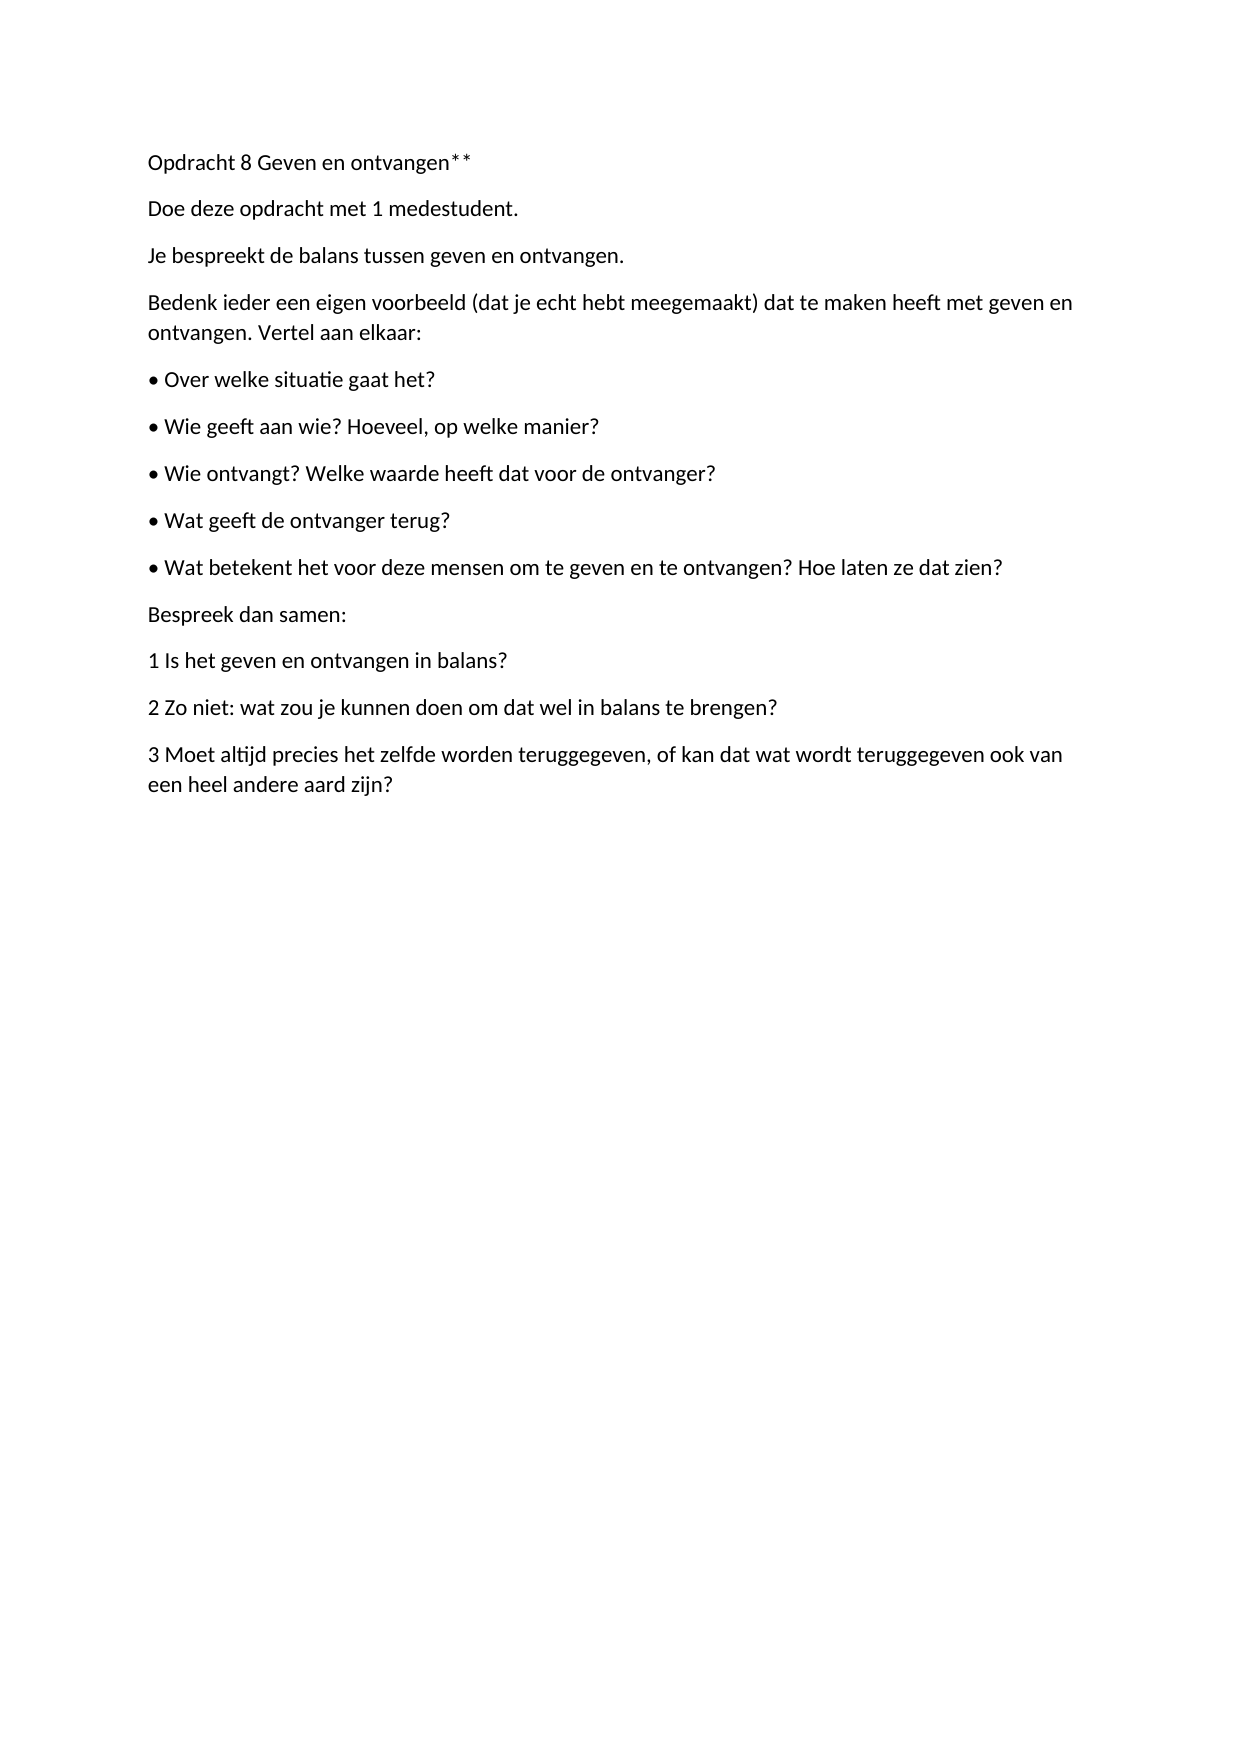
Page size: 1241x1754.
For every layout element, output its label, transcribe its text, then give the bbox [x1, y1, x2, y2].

text • Wie geeft aan wie? Hoeveel, op welke manier? [148, 412, 1093, 440]
text Bedenk ieder een eigen voorbeeld (dat je echt hebt meegemaakt) dat te maken heeft met geven en ontvangen. Vertel aan elkaar: [148, 288, 1093, 346]
text • Over welke situatie gaat het? [148, 365, 1093, 393]
text 1 Is het geven en ontvangen in balans? [148, 647, 1093, 674]
text Je bespreekt de balans tussen geven en ontvangen. [148, 241, 1093, 269]
text • Wat betekent het voor deze mensen om te geven en te ontvangen? Hoe laten ze dat zien? [148, 553, 1093, 581]
text • Wat geeft de ontvanger terug? [148, 506, 1093, 534]
text 3 Moet altijd precies het zelfde worden teruggegeven, of kan dat wat wordt teruggegeven ook van een heel andere aard zijn? [148, 740, 1093, 798]
text Doe deze opdracht met 1 medestudent. [148, 194, 1093, 222]
text 2 Zo niet: wat zou je kunnen doen om dat wel in balans te brengen? [148, 693, 1093, 721]
text Opdracht 8 Geven en ontvangen** [148, 148, 1093, 176]
text • Wie ontvangt? Welke waarde heeft dat voor de ontvanger? [148, 459, 1093, 487]
text Bespreek dan samen: [148, 600, 1093, 628]
